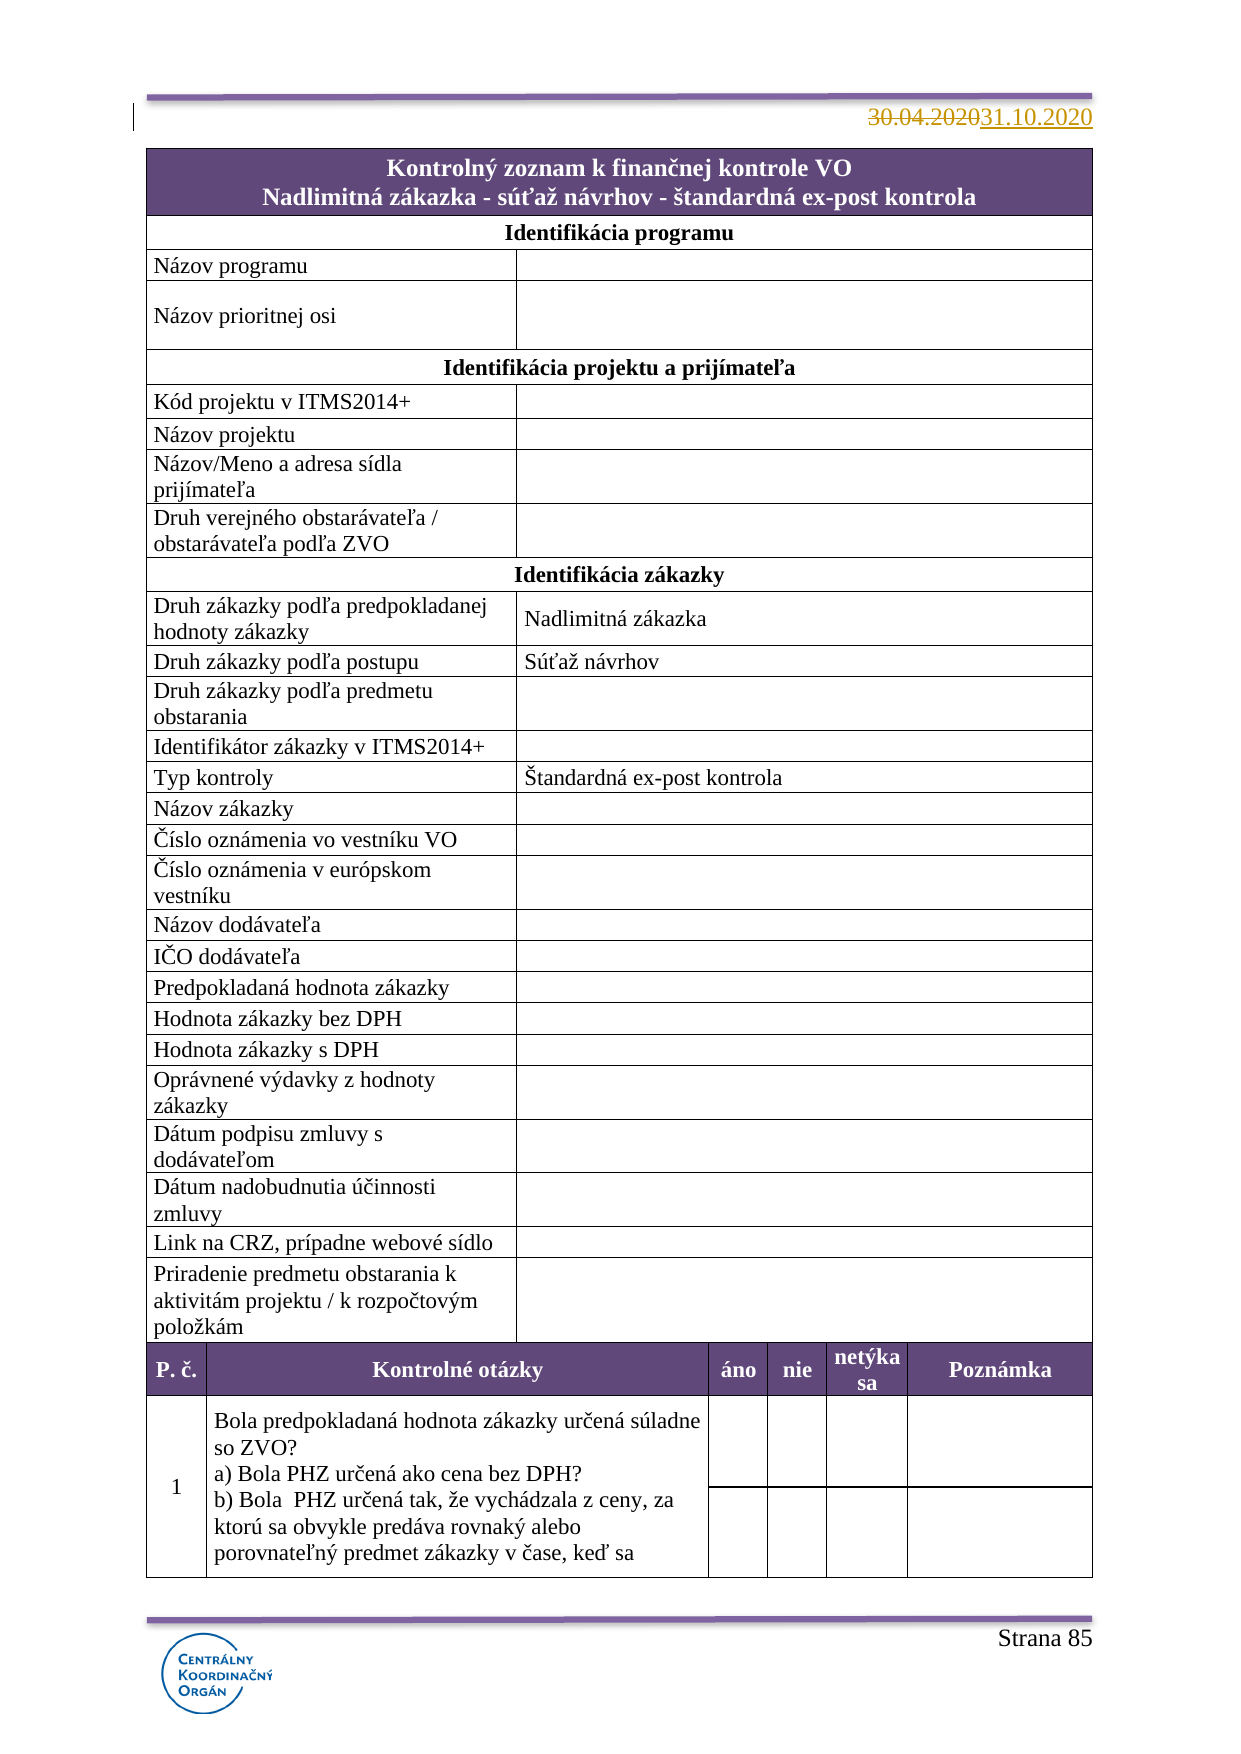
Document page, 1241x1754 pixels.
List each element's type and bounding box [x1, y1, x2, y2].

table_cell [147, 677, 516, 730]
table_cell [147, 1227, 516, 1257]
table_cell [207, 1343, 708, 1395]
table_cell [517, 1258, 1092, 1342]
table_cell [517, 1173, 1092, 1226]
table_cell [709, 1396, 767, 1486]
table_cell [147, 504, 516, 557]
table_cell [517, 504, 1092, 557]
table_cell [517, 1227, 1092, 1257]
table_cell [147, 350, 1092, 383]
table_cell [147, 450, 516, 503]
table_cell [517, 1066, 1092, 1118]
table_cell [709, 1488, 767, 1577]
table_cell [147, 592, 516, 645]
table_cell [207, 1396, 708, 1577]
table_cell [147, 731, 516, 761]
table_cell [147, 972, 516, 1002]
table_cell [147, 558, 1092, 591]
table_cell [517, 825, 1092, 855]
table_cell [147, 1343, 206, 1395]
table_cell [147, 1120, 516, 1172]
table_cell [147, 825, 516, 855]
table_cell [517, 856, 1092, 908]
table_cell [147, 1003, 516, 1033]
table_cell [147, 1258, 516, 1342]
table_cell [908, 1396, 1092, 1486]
picture [159, 1631, 272, 1713]
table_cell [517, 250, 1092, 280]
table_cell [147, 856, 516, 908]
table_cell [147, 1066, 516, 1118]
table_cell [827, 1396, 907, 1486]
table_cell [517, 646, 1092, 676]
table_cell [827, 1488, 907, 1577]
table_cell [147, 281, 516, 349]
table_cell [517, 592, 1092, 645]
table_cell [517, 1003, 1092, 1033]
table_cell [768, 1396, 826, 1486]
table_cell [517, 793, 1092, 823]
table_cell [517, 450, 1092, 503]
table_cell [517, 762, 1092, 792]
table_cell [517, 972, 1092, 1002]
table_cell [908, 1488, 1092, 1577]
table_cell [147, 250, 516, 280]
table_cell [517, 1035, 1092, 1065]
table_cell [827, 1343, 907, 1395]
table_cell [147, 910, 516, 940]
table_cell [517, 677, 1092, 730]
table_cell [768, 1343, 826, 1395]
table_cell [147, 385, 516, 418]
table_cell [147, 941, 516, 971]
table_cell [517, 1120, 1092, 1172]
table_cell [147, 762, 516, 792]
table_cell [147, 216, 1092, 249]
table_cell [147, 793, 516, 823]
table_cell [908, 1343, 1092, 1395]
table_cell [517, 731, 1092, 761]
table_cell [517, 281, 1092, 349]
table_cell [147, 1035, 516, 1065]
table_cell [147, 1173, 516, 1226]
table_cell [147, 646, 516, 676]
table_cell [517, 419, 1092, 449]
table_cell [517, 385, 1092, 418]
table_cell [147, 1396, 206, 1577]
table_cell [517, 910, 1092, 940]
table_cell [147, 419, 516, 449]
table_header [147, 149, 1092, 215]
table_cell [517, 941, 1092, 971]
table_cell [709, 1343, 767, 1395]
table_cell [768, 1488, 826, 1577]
